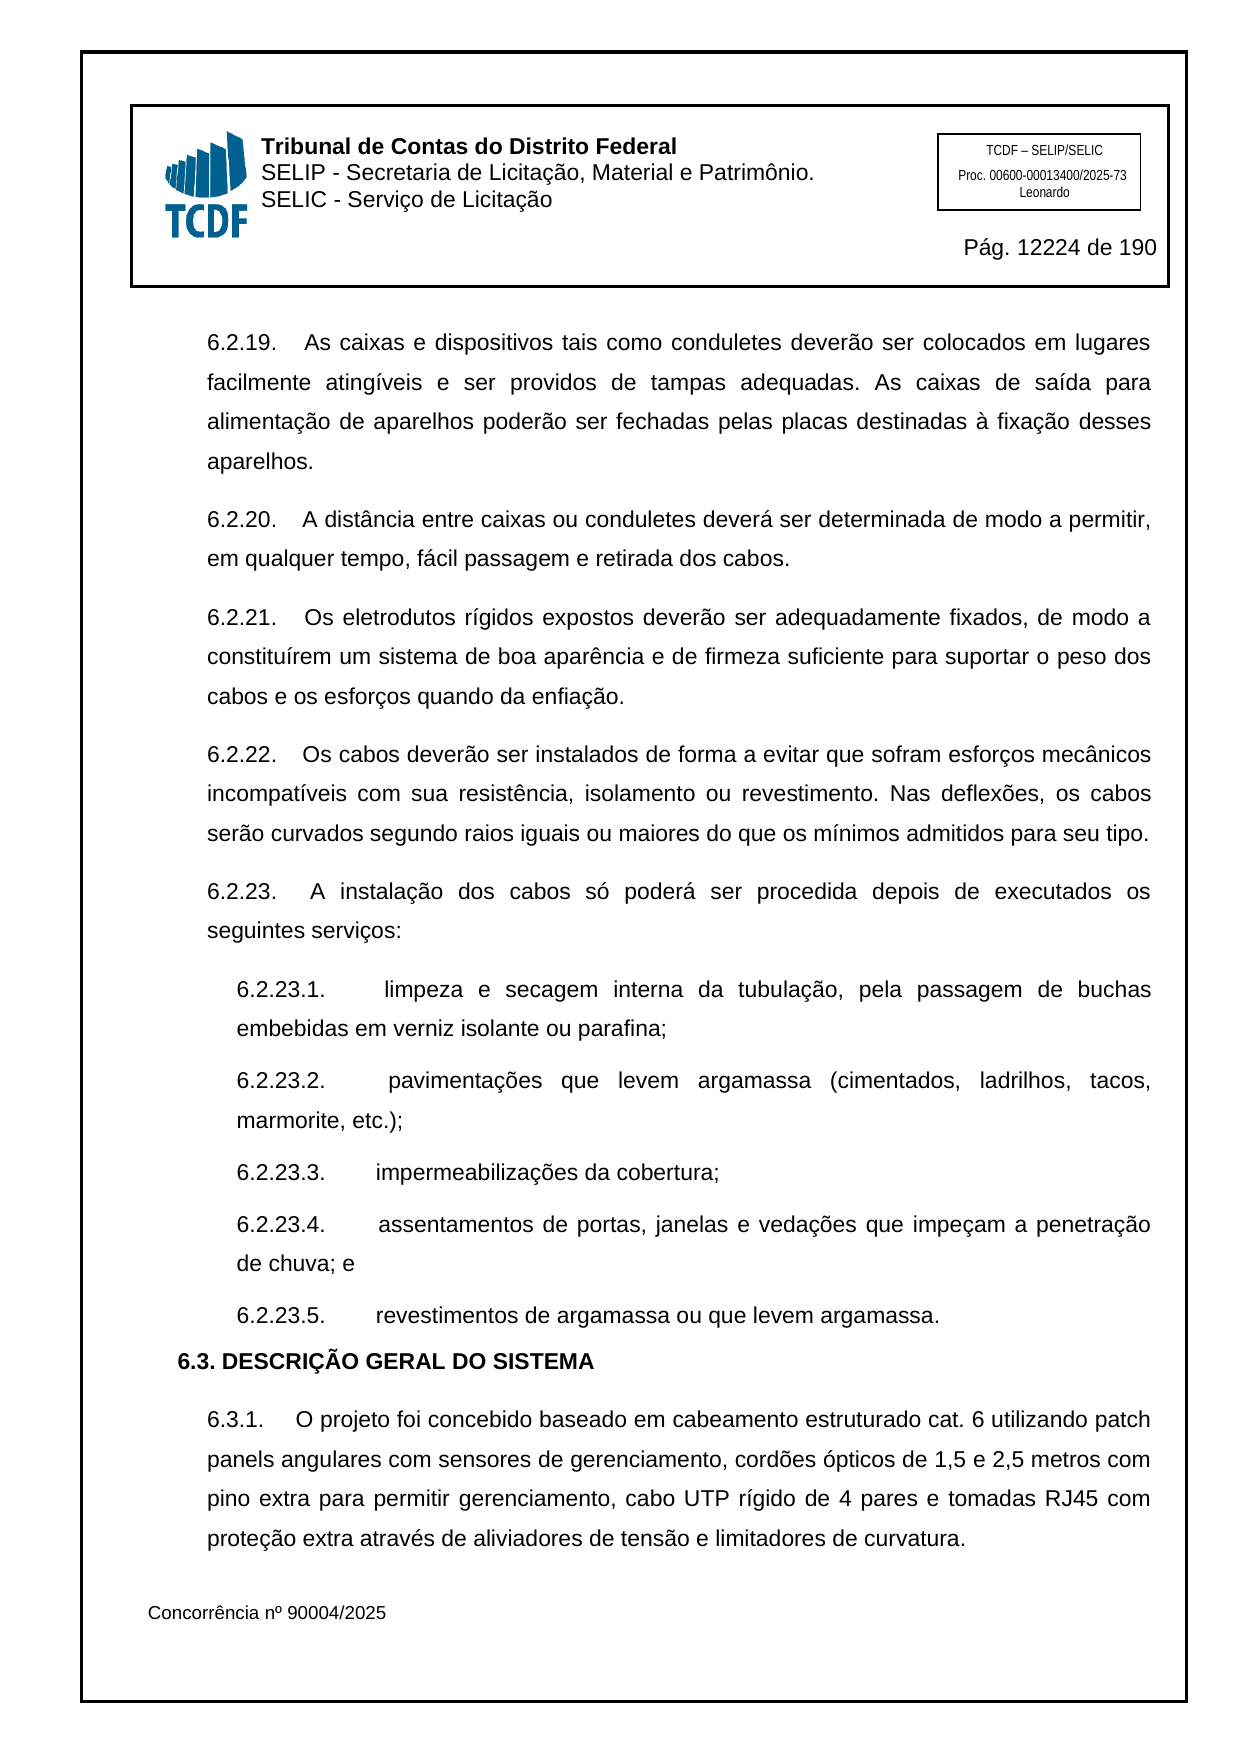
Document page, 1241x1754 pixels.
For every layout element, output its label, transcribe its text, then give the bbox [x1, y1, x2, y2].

text Os cabos deverão ser instalados de forma a evitar que sofram esforços mecânicos incompatíveis com sua resistência, isolamento ou revestimento. Nas deflexões, os cabos serão curvados segundo raios iguais ou maiores do que os mínimos admitidos para seu tipo. [207, 741, 1152, 846]
text As caixas e dispositivos tais como conduletes deverão ser colocados em lugares facilmente atingíveis e ser providos de tampas adequadas. As caixas de saída para alimentação de aparelhos poderão ser fechadas pelas placas destinadas à fixação desses aparelhos. [207, 329, 1152, 474]
text O projeto foi concebido baseado em cabeamento estruturado cat. 6 utilizando patch panels angulares com sensores de gerenciamento, cordões ópticos de 1,5 e 2,5 metros com pino extra para permitir gerenciamento, cabo UTP rígido de 4 pares e tomadas RJ45 com proteção extra através de aliviadores de tensão e limitadores de curvatura. [207, 1406, 1152, 1551]
text A distância entre caixas ou conduletes deverá ser determinada de modo a permitir, em qualquer tempo, fácil passagem e retirada dos cabos. [207, 506, 1152, 572]
picture [150, 128, 262, 240]
text DESCRIÇÃO GERAL DO SISTEMA [177, 1348, 1152, 1374]
text assentamentos de portas, janelas e vedações que impeçam a penetração de chuva; e [236, 1211, 1152, 1276]
text A instalação dos cabos só poderá ser procedida depois de executados os seguintes serviços: [207, 878, 1152, 944]
text limpeza e secagem interna da tubulação, pela passagem de buchas embebidas em verniz isolante ou parafina; [236, 976, 1152, 1042]
text revestimentos de argamassa ou que levem argamassa. [236, 1302, 1152, 1328]
text impermeabilizações da cobertura; [236, 1159, 1152, 1185]
text pavimentações que levem argamassa (cimentados, ladrilhos, tacos, marmorite, etc.); [236, 1067, 1152, 1133]
text Os eletrodutos rígidos expostos deverão ser adequadamente fixados, de modo a constituírem um sistema de boa aparência e de firmeza suficiente para suportar o peso dos cabos e os esforços quando da enfiação. [207, 604, 1152, 709]
